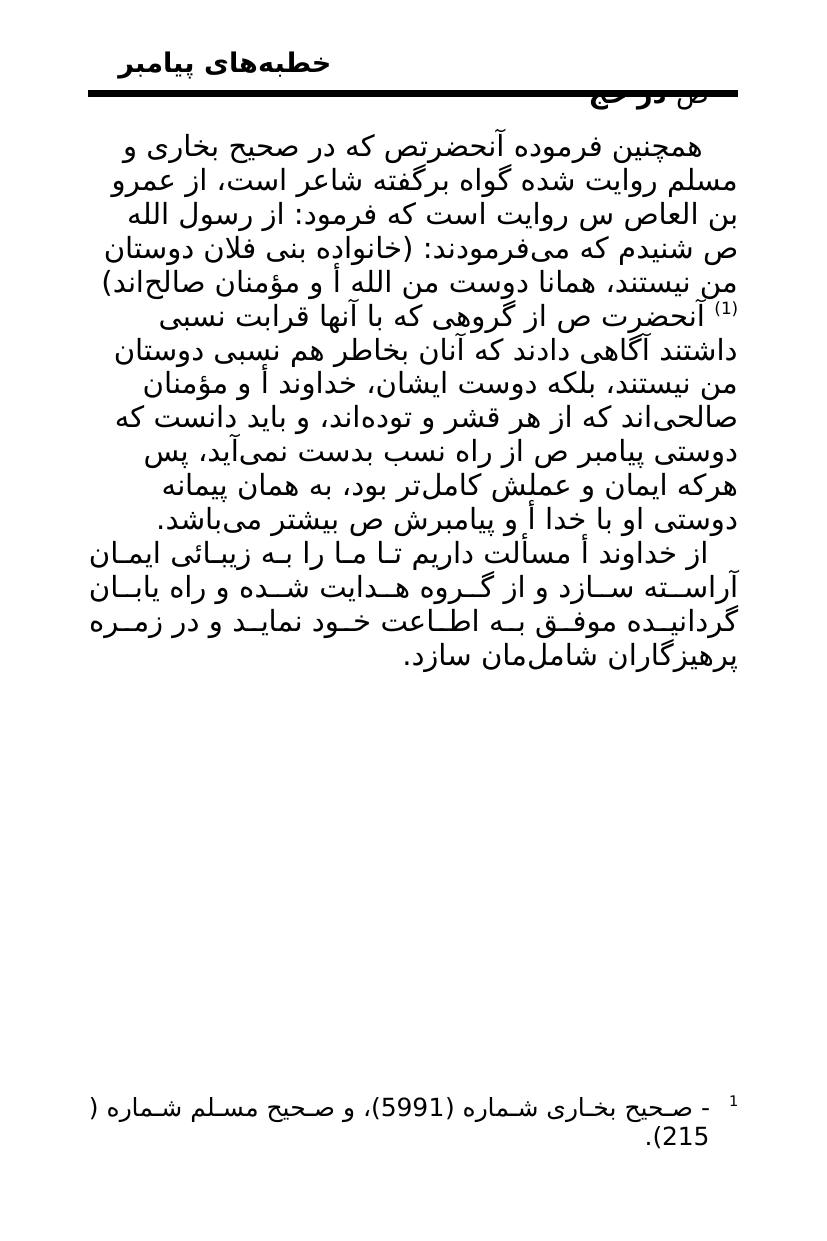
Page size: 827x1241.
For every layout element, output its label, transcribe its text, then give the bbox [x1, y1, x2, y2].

text همچنین فرموده آنحضرتص که در صحیح بخاری و مسلم روایت شده گواه برگفته شاعر است، از عمرو بن العاص س روایت است که فرمود: از رسول الله ص شنیدم که می‌فرمودند: (خانواده بنی فلان دوستان من نیستند، همانا دوست من الله أ و مؤمنان صالح‌اند)() آنحضرت ص از گروهی که با آنها قرابت نسبی داشتند آگاهی دادند که آنان بخاطر هم نسبی دوستان من نیستند، بلکه دوست ایشان، خداوند أ و مؤمنان صالحی‌اند که از هر قشر و توده‌اند، و باید دانست که دوستی پیامبر ص از راه نسب بدست نمی‌آید، پس هرکه ایمان و عملش کامل‌تر بود، به همان پیمانه دوستی او با خدا أ و پیامبرش ص بیشتر می‌باشد. [89, 129, 738, 537]
text از خداوند أ مسألت داریم تا ما را به زیبائی ایمان آراسته سازد و از گروه هدایت شده و راه یابان گردانیده موفق به اطاعت خود نماید و در زمره پرهیزگاران شامل‌مان سازد. [89, 537, 738, 672]
